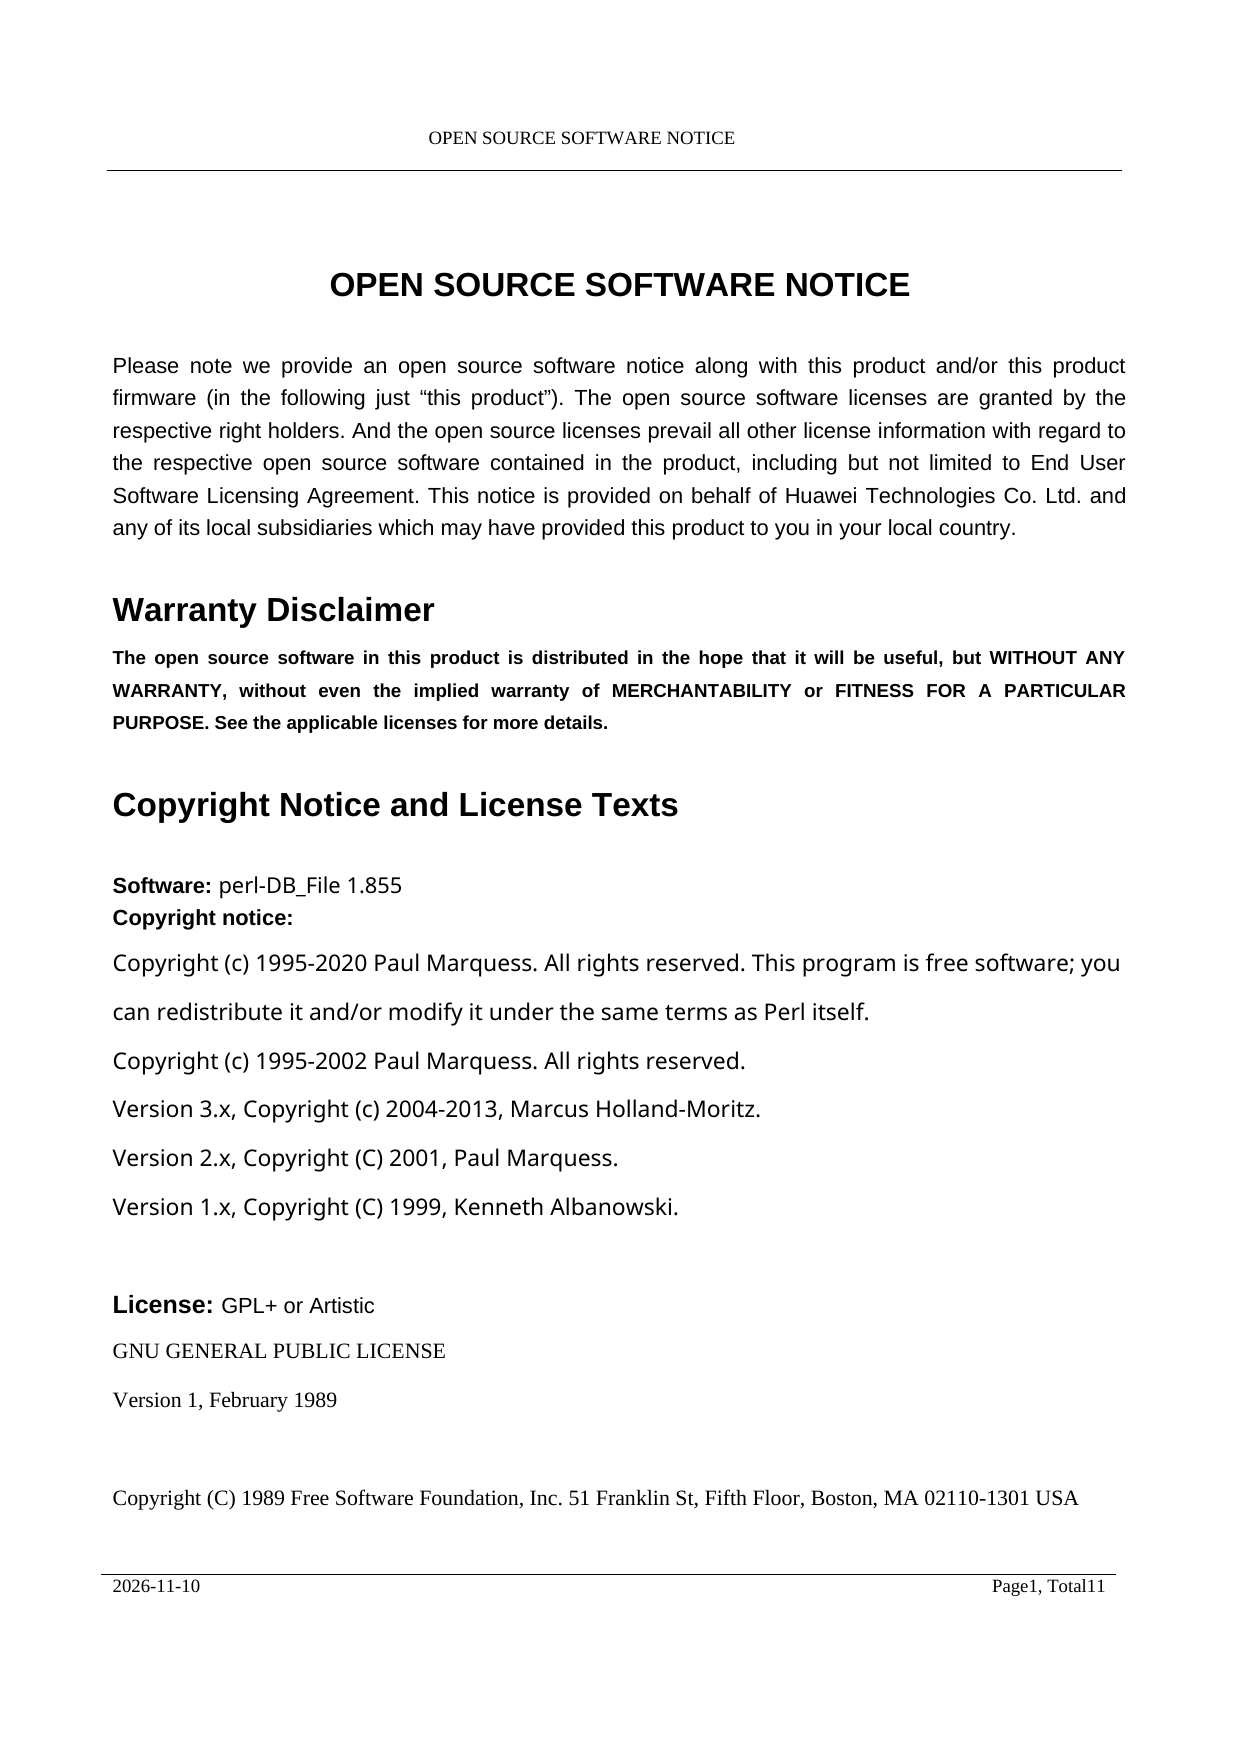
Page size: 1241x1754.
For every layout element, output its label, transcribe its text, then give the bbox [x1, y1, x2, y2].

text Copyright Notice and License Texts [112, 771, 1128, 836]
text Warranty Disclaimer [112, 576, 1128, 641]
text The open source software in this product is distributed in the hope that it will be useful, but WITHOUT ANY WARRANTY, without even the implied warranty of MERCHANTABILITY or FITNESS FOR A PARTICULAR PURPOSE. See the applicable licenses for more details. [112, 641, 1128, 739]
text OPEN SOURCE SOFTWARE NOTICE [112, 251, 1128, 316]
text Copyright (c) 1995-2020 Paul Marquess. All rights reserved. This program is free software; you can redistribute it and/or modify it under the same terms as Perl itself. Copyright (c) 1995-2002 Paul Marquess. All rights reserved. Version 3.x, Copyright (c) 2004-2013, Marcus Holland-Moritz. Version 2.x, Copyright (C) 2001, Paul Marquess. Version 1.x, Copyright (C) 1999, Kenneth Albanowski. [112, 947, 1128, 1272]
text Please note we provide an open source software notice along with this product and/or this product firmware (in the following just “this product”). The open source software licenses are granted by the respective right holders. And the open source licenses prevail all other license information with regard to the respective open source software contained in the product, including but not limited to End User Software Licensing Agreement. This notice is provided on behalf of Huawei Technologies Co. Ltd. and any of its local subsidiaries which may have provided this product to you in your local country. [112, 349, 1128, 544]
text Copyright notice: [112, 901, 1128, 934]
text License: GPL+ or Artistic [112, 1288, 1128, 1320]
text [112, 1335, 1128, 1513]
text Software: perl-DB_File 1.855 [112, 869, 1128, 901]
